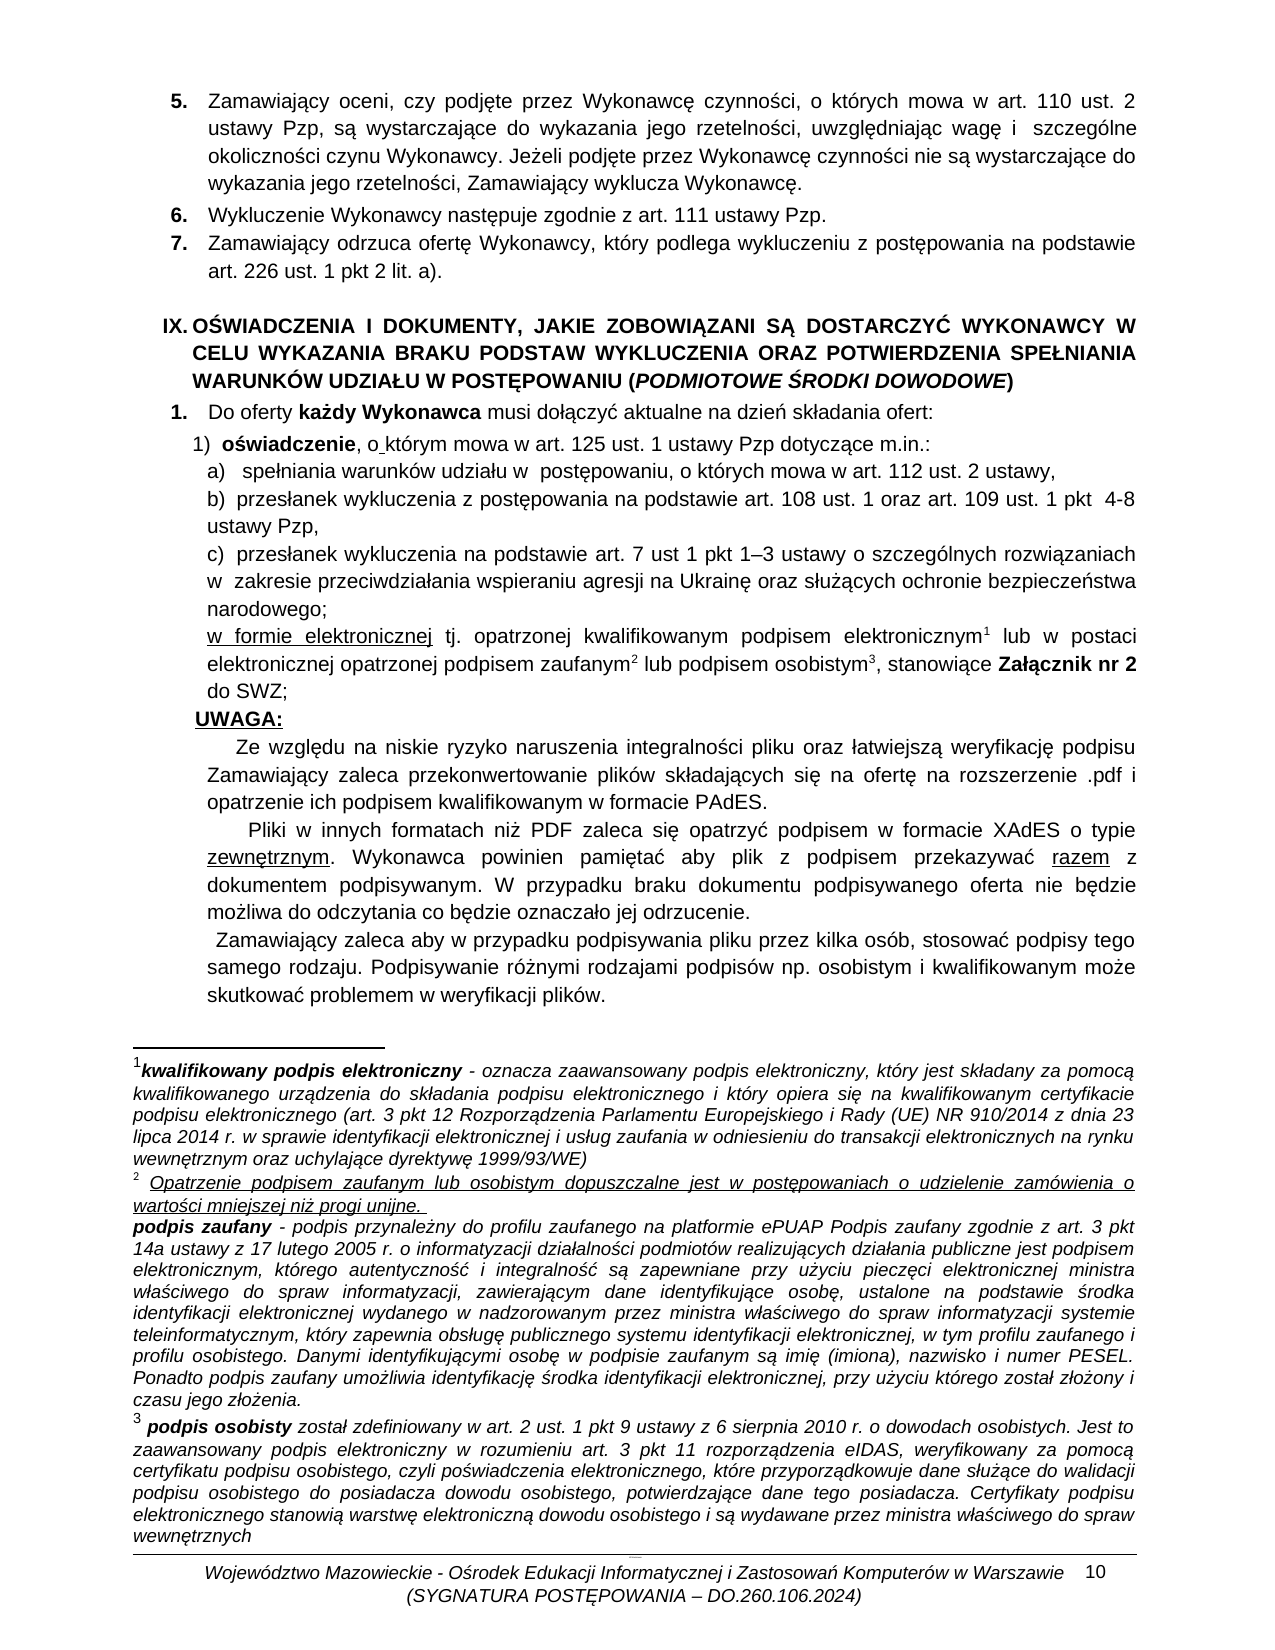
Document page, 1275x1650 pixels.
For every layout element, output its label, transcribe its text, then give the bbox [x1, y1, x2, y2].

text Zamawiający zaleca aby w przypadku podpisywania pliku przez kilka osób, stosować podpisy tego samego rodzaju. Podpisywanie różnymi rodzajami podpisów np. osobistym i kwalifikowanym może skutkować problemem w weryfikacji plików. [148, 927, 1137, 1006]
list Do oferty każdy Wykonawca musi dołączyć aktualne na dzień składania ofert: [170, 400, 1137, 424]
text Ze względu na niskie ryzyko naruszenia integralności pliku oraz łatwiejszą weryfikację podpisu Zamawiający zaleca przekonwertowanie plików składających się na ofertę na rozszerzenie .pdf i opatrzenie ich podpisem kwalifikowanym w formacie PAdES. [133, 735, 1137, 814]
text Pliki w innych formatach niż PDF zaleca się opatrzyć podpisem w formacie XAdES o typie zewnętrznym. Wykonawca powinien pamiętać aby plik z podpisem przekazywać razem z dokumentem podpisywanym. W przypadku braku dokumentu podpisywanego oferta nie będzie możliwa do odczytania co będzie oznaczało jej odrzucenie. [148, 817, 1137, 924]
list Zamawiający oceni, czy podjęte przez Wykonawcę czynności, o których mowa w art. 110 ust. 2 ustawy Pzp, są wystarczające do wykazania jego rzetelności, uwzględniając wagę i szczególne okoliczności czynu Wykonawcy. Jeżeli podjęte przez Wykonawcę czynności nie są wystarczające do wykazania jego rzetelności, Zamawiający wyklucza Wykonawcę. [170, 89, 1137, 195]
list Zamawiający odrzuca ofertę Wykonawcy, który podlega wykluczeniu z postępowania na podstawie art. 226 ust. 1 pkt 2 lit. a). [170, 231, 1137, 282]
list przesłanek wykluczenia z postępowania na podstawie art. 108 ust. 1 oraz art. 109 ust. 1 pkt 4-8 ustawy Pzp, [207, 487, 1137, 538]
list oświadczenie, o którym mowa w art. 125 ust. 1 ustawy Pzp dotyczące m.in.: [192, 432, 1137, 456]
list przesłanek wykluczenia na podstawie art. 7 ust 1 pkt 1–3 ustawy o szczególnych rozwiązaniach w zakresie przeciwdziałania wspieraniu agresji na Ukrainę oraz służących ochronie bezpieczeństwa narodowego; [207, 542, 1137, 621]
list spełniania warunków udziału w postępowaniu, o których mowa w art. 112 ust. 2 ustawy, [207, 459, 1137, 483]
text UWAGA: [133, 707, 1137, 731]
list Wykluczenie Wykonawcy następuje zgodnie z art. 111 ustawy Pzp. [170, 203, 1137, 227]
list OŚWIADCZENIA I DOKUMENTY, JAKIE ZOBOWIĄZANI SĄ DOSTARCZYĆ WYKONAWCY W CELU WYKAZANIA BRAKU PODSTAW WYKLUCZENIA ORAZ POTWIERDZENIA SPEŁNIANIA WARUNKÓW UDZIAŁU W POSTĘPOWANIU (PODMIOTOWE ŚRODKI DOWODOWE) [162, 313, 1137, 392]
list w formie elektronicznej tj. opatrzonej kwalifikowanym podpisem elektronicznym lub w postaci elektronicznej opatrzonej podpisem zaufanym lub podpisem osobistym, stanowiące Załącznik nr 2 do SWZ; [207, 624, 1137, 703]
